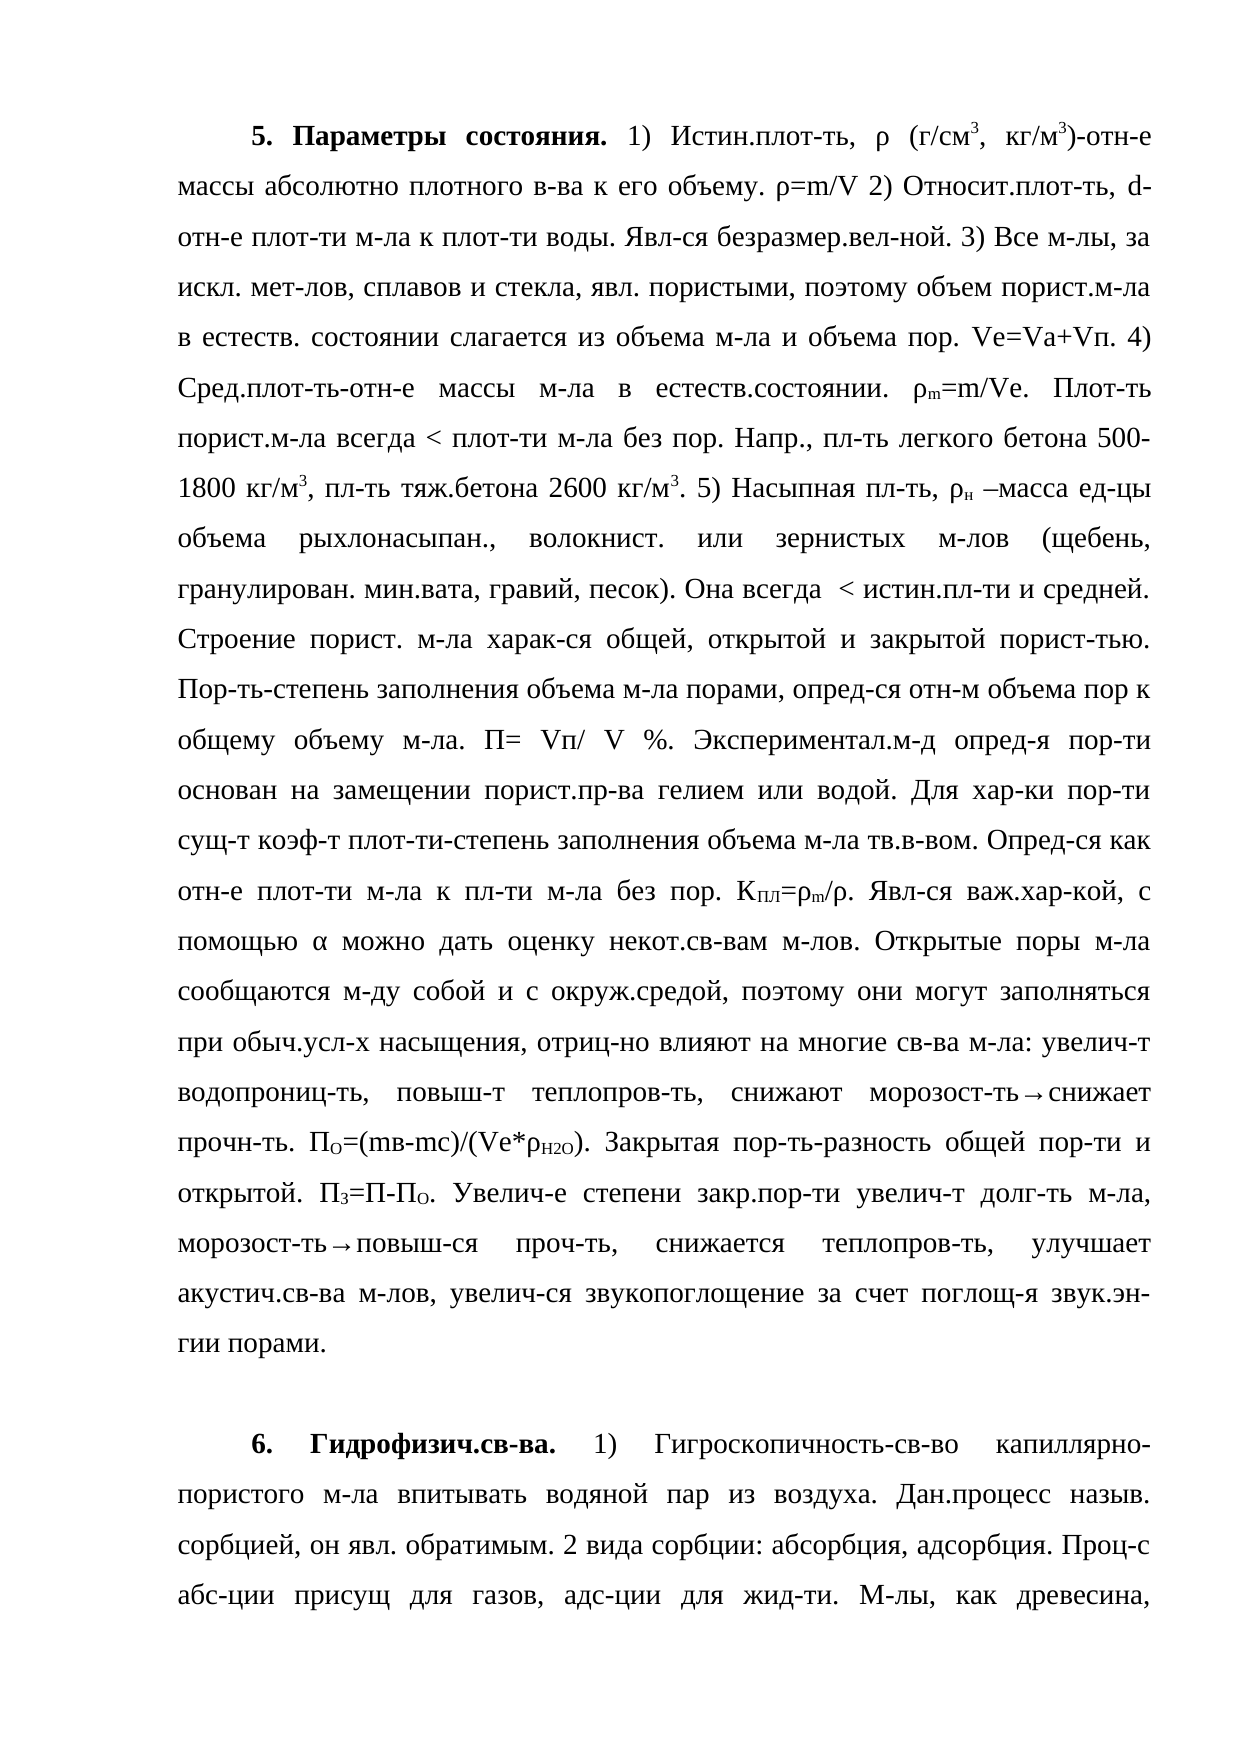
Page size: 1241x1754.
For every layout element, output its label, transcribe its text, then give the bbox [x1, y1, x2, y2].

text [177, 1426, 1152, 1611]
text 5. Параметры состояния. 1) Истин.плот-ть, ρ (г/см3, кг/м3)-отн-е массы абсолютно плотного в-ва к его объему. ρ=m/V 2) Относит.плот-ть, d-отн-е плот-ти м-ла к плот-ти воды. Явл-ся безразмер.вел-ной. 3) Все м-лы, за искл. мет-лов, сплавов и стекла, явл. пористыми, поэтому объем порист.м-ла в естеств. состоянии слагается из объема м-ла и объема пор. Ve=Va+Vп. 4) Сред.плот-ть-отн-е массы м-ла в естеств.состоянии. ρm=m/Ve. Плот-ть порист.м-ла всегда < плот-ти м-ла без пор. Напр., пл-ть легкого бетона 500-1800 кг/м3, пл-ть тяж.бетона 2600 кг/м3. 5) Насыпная пл-ть, ρн –масса ед-цы объема рыхлонасыпан., волокнист. или зернистых м-лов (щебень, гранулирован. мин.вата, гравий, песок). Она всегда < истин.пл-ти и средней. Строение порист. м-ла харак-ся общей, открытой и закрытой порист-тью. Пор-ть-степень заполнения объема м-ла порами, опред-ся отн-м объема пор к общему объему м-ла. П= Vп/ V %. Экспериментал.м-д опред-я пор-ти основан на замещении порист.пр-ва гелием или водой. Для хар-ки пор-ти сущ-т коэф-т плот-ти-степень заполнения объема м-ла тв.в-вом. Опред-ся как отн-е плот-ти м-ла к пл-ти м-ла без пор. КПЛ=ρm/ρ. Явл-ся важ.хар-кой, с помощью α можно дать оценку некот.св-вам м-лов. Открытые поры м-ла сообщаются м-ду собой и с окруж.средой, поэтому они могут заполняться при обыч.усл-х насыщения, отриц-но влияют на многие св-ва м-ла: увелич-т водопрониц-ть, повыш-т теплопров-ть, снижают морозост-ть→снижает прочн-ть. ПО=(mв-mc)/(Ve*ρH2O). Закрытая пор-ть-разность общей пор-ти и открытой. ПЗ=П-ПО. Увелич-е степени закр.пор-ти увелич-т долг-ть м-ла, морозост-ть→повыш-ся проч-ть, снижается теплопров-ть, улучшает акустич.св-ва м-лов, увелич-ся звукопоглощение за счет поглощ-я звук.эн-гии порами. [177, 118, 1152, 1359]
